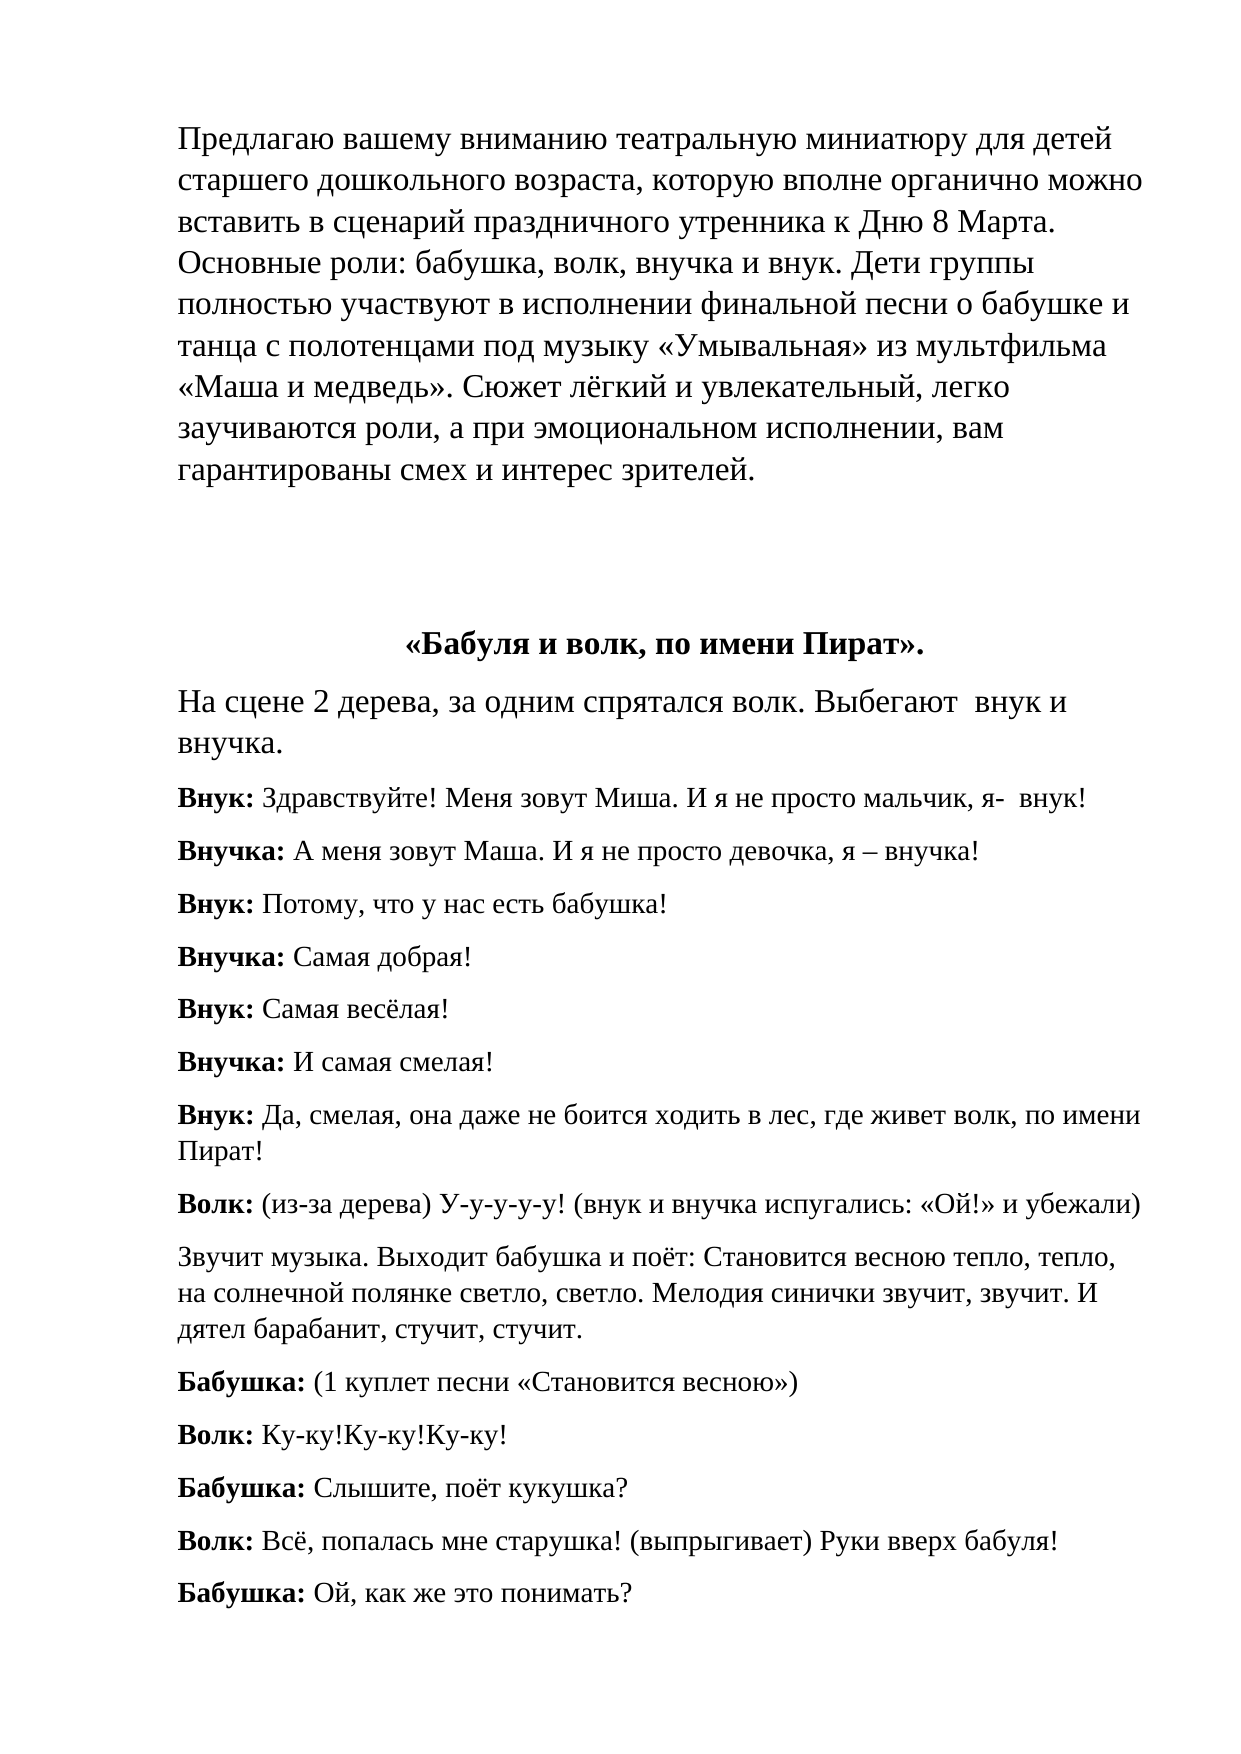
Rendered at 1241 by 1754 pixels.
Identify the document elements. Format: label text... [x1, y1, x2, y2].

text Внук: Здравствуйте! Меня зовут Миша. И я не просто мальчик, я- внук! [177, 780, 1152, 814]
text Волк: (из-за дерева) У-у-у-у-у! (внук и внучка испугались: «Ой!» и убежали) [177, 1186, 1152, 1220]
text Звучит музыка. Выходит бабушка и поёт: Становится весною тепло, тепло, на солнечной полянке светло, светло. Мелодия синички звучит, звучит. И дятел барабанит, стучит, стучит. [177, 1239, 1152, 1345]
text Бабушка: Ой, как же это понимать? [177, 1575, 1152, 1609]
text Внук: Да, смелая, она даже не боится ходить в лес, где живет волк, по имени Пират! [177, 1097, 1152, 1167]
text Внук: Потому, что у нас есть бабушка! [177, 886, 1152, 919]
text Внучка: Самая добрая! [177, 939, 1152, 972]
text Внучка: А меня зовут Маша. И я не просто девочка, я – внучка! [177, 833, 1152, 867]
text Волк: Ку-ку!Ку-ку!Ку-ку! [177, 1417, 1152, 1451]
text Предлагаю вашему вниманию театральную миниатюру для детей старшего дошкольного возраста, которую вполне органично можно вставить в сценарий праздничного утренника к Дню 8 Марта. Основные роли: бабушка, волк, внучка и внук. Дети группы полностью участвуют в исполнении финальной песни о бабушке и танца с полотенцами под музыку «Умывальная» из мультфильма «Маша и медведь». Сюжет лёгкий и увлекательный, легко заучиваются роли, а при эмоциональном исполнении, вам гарантированы смех и интерес зрителей. [177, 118, 1152, 487]
text «Бабуля и волк, по имени Пират». [177, 623, 1152, 661]
text Бабушка: (1 куплет песни «Становится весною») [177, 1364, 1152, 1398]
text Волк: Всё, попалась мне старушка! (выпрыгивает) Руки вверх бабуля! [177, 1523, 1152, 1556]
text На сцене 2 дерева, за одним спрятался волк. Выбегают внук и внучка. [177, 681, 1152, 761]
text Бабушка: Слышите, поёт кукушка? [177, 1470, 1152, 1503]
text Внучка: И самая смелая! [177, 1044, 1152, 1078]
text Внук: Самая весёлая! [177, 992, 1152, 1025]
